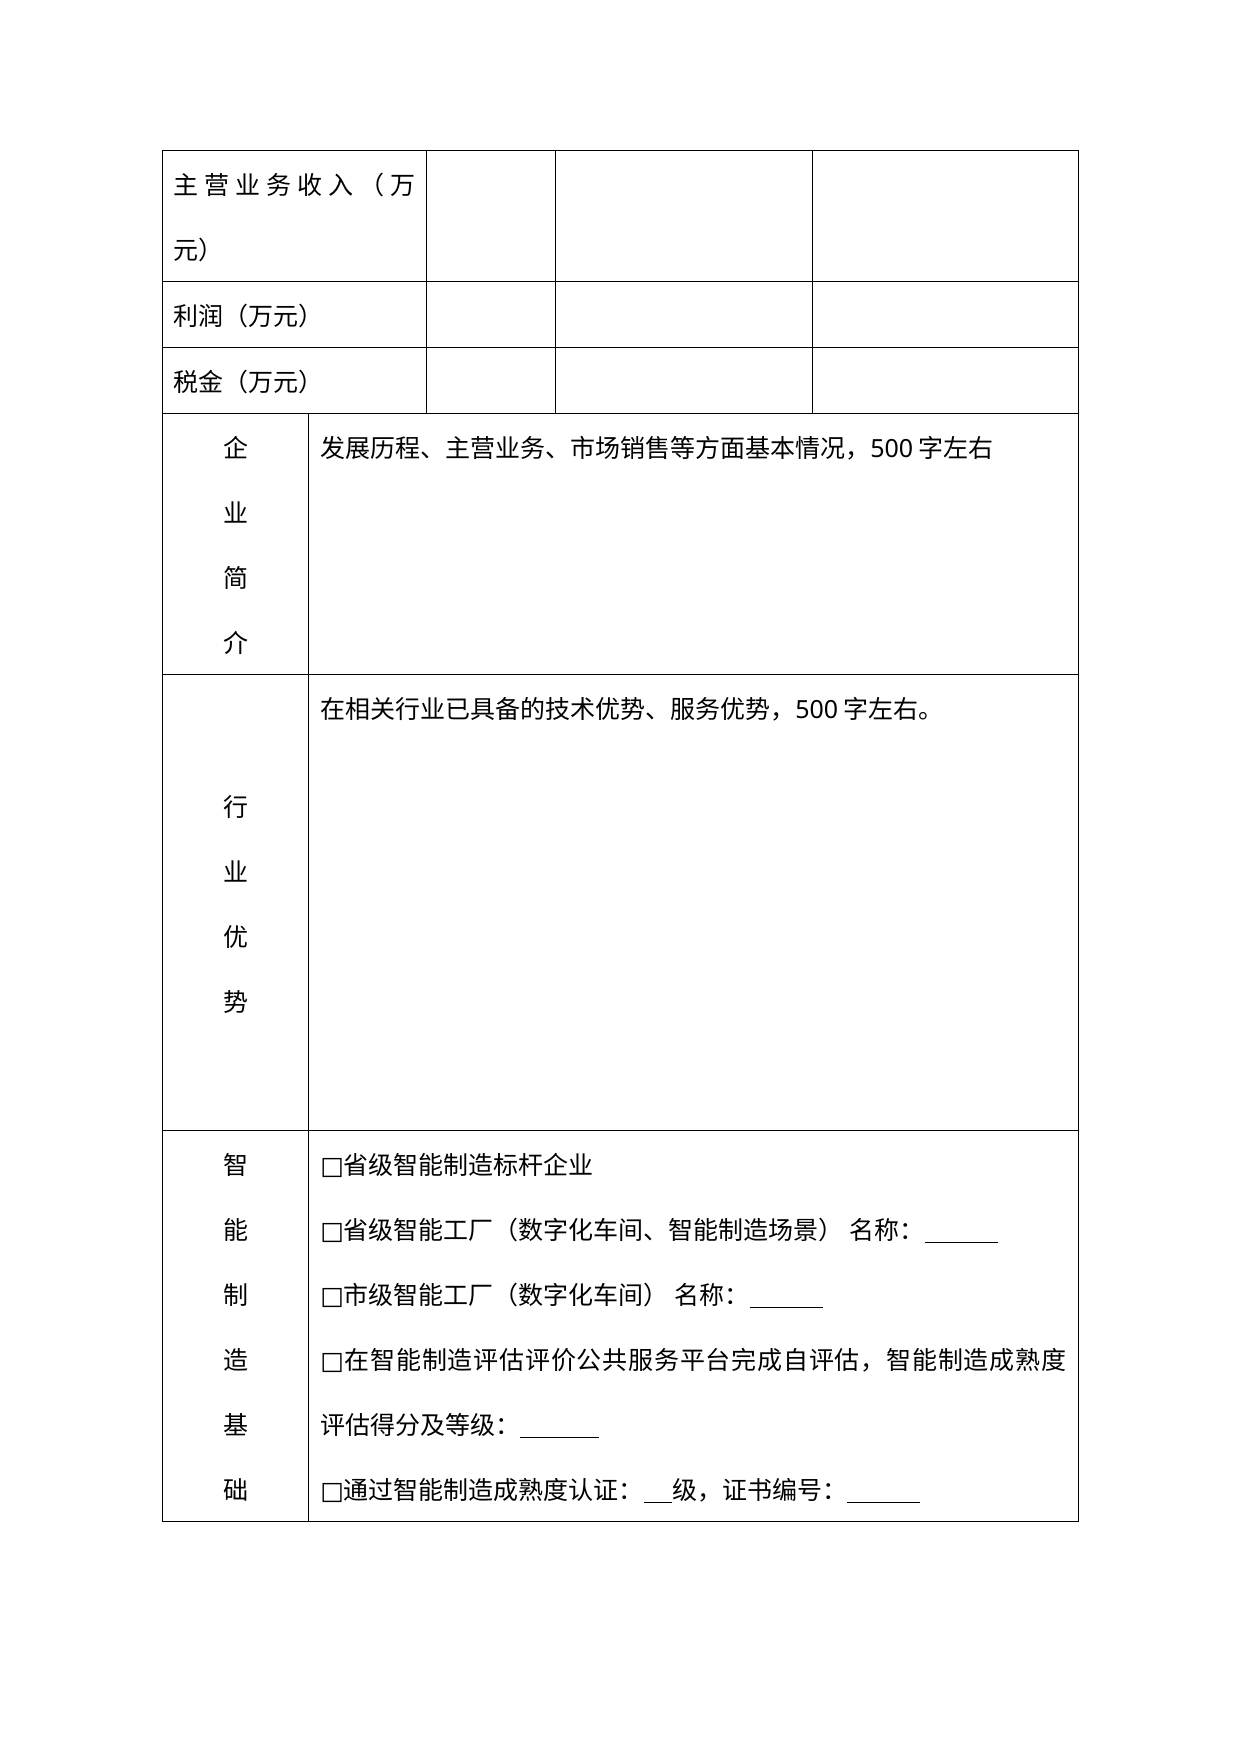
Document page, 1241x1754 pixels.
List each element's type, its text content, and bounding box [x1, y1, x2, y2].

table_cell [556, 348, 812, 413]
table_cell 行 业 优 势 [163, 675, 308, 1130]
table_cell 在相关行业已具备的技术优势、服务优势，500字左右。 [309, 675, 1078, 1130]
table_cell [427, 348, 555, 413]
table_cell [427, 282, 555, 347]
table_cell [556, 151, 812, 281]
table_cell 利润（万元） [163, 282, 426, 347]
table_cell [556, 282, 812, 347]
table_cell 智 能 制 造 基 础 [163, 1131, 308, 1521]
table_cell [427, 151, 555, 281]
table_cell 主营业务收入（万元） [163, 151, 426, 281]
table_cell [813, 348, 1078, 413]
table_cell 发展历程、主营业务、市场销售等方面基本情况，500字左右 [309, 414, 1078, 674]
table_cell 企 业 简 介 [163, 414, 308, 674]
table_cell [813, 151, 1078, 281]
table_cell 税金（万元） [163, 348, 426, 413]
table_cell [813, 282, 1078, 347]
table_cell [309, 1131, 1078, 1521]
